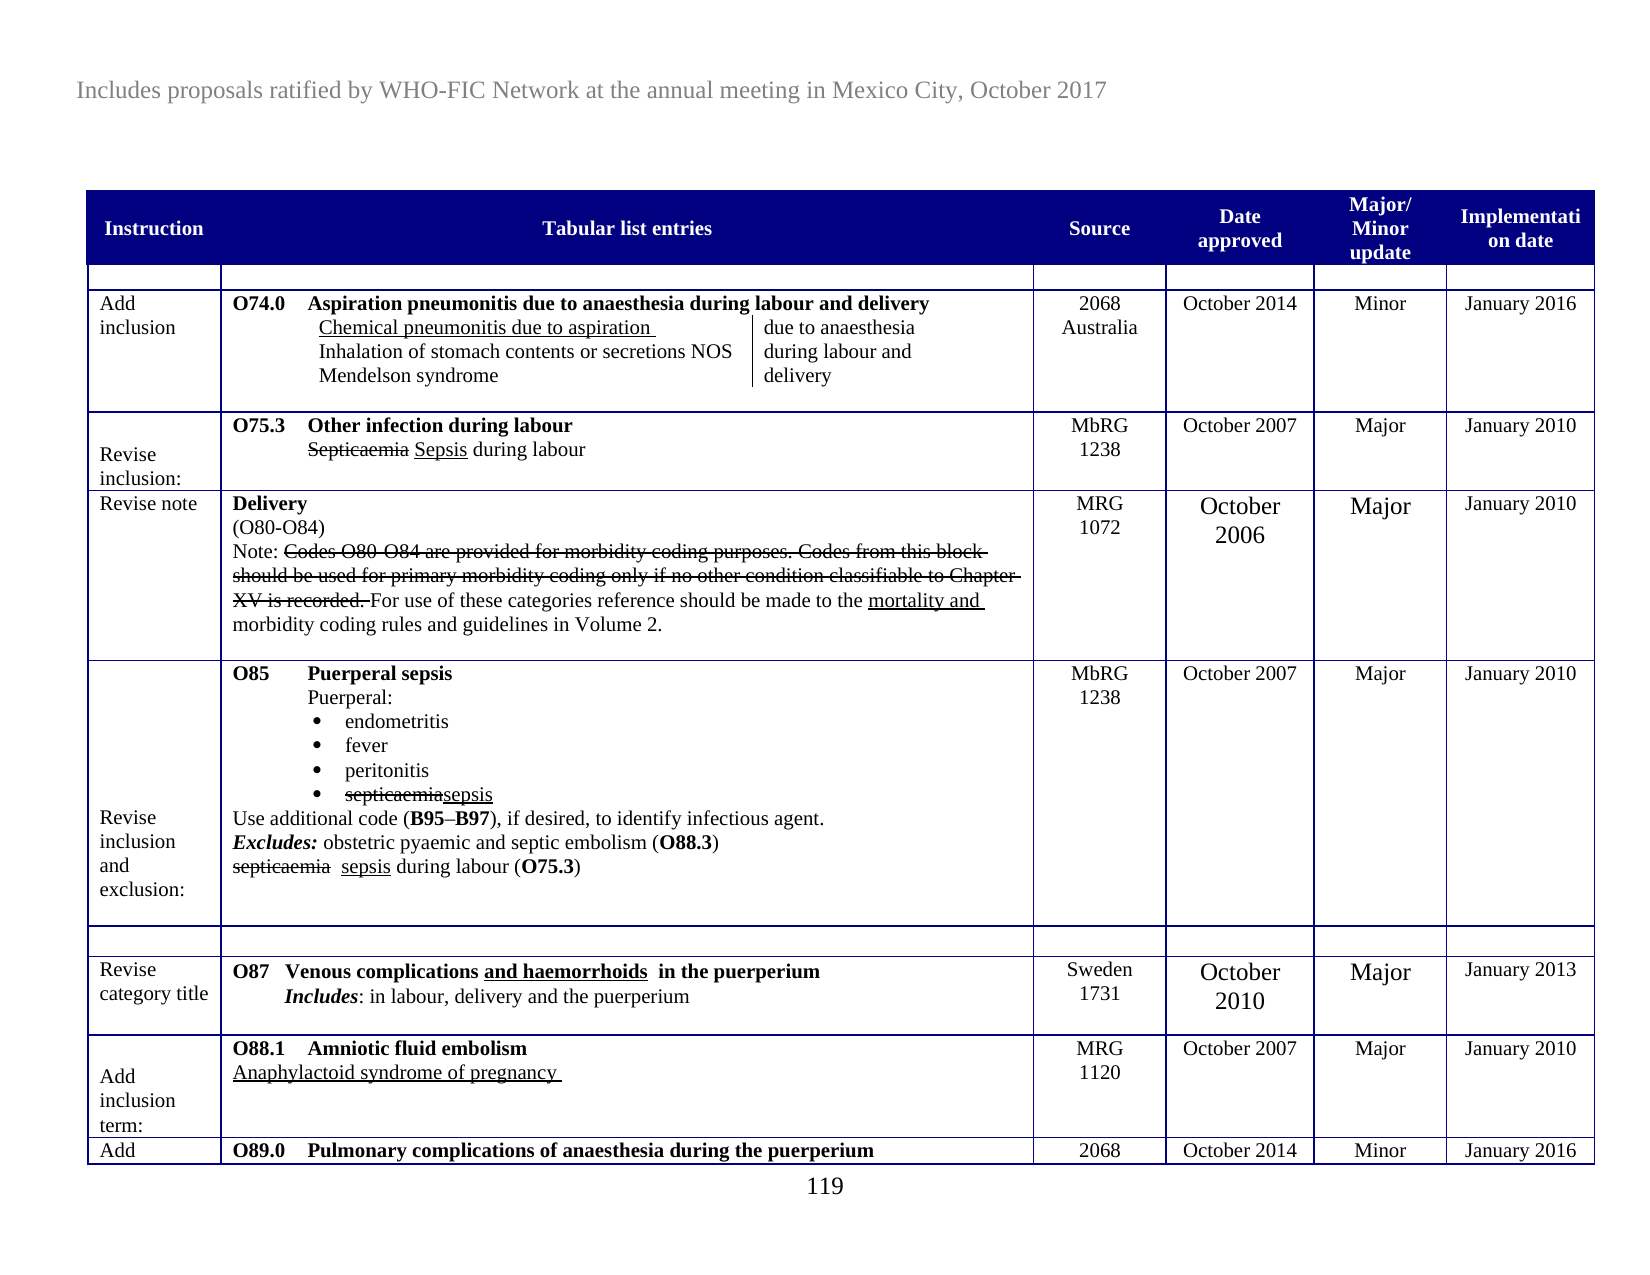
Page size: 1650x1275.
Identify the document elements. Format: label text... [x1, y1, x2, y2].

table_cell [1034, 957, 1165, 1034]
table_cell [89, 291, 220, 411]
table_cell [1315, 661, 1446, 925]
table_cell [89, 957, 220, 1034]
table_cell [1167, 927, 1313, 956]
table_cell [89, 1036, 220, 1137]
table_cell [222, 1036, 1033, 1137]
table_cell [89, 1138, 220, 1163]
table_header Tabular list entries [222, 192, 1033, 264]
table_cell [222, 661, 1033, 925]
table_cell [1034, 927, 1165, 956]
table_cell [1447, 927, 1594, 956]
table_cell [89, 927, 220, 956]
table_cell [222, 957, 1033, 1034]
table_header Major/ Minor update [1315, 192, 1446, 264]
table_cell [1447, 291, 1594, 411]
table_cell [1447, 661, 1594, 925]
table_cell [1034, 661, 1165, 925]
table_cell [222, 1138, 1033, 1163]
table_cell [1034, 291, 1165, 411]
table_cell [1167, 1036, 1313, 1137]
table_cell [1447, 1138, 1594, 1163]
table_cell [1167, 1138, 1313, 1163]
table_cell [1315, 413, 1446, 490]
table_header Implementation date [1447, 192, 1594, 264]
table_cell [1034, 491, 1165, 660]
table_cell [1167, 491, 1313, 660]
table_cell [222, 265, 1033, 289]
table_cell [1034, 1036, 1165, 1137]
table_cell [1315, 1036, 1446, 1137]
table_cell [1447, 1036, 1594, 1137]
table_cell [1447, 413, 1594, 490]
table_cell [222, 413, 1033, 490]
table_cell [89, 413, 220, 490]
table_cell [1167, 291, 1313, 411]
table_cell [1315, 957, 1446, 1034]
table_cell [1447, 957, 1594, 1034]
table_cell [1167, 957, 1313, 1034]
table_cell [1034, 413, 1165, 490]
table_header Instruction [88, 192, 220, 264]
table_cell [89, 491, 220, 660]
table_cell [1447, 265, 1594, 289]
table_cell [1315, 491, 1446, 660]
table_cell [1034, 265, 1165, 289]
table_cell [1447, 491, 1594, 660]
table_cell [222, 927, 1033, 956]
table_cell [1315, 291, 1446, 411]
table_header Date approved [1167, 192, 1313, 264]
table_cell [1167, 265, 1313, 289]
table_header Source [1034, 192, 1165, 264]
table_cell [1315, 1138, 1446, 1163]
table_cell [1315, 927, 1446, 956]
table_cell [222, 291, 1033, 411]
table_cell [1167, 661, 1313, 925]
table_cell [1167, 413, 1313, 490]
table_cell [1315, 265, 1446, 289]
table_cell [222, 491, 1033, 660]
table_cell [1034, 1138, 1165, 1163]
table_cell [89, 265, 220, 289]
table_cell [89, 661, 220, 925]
